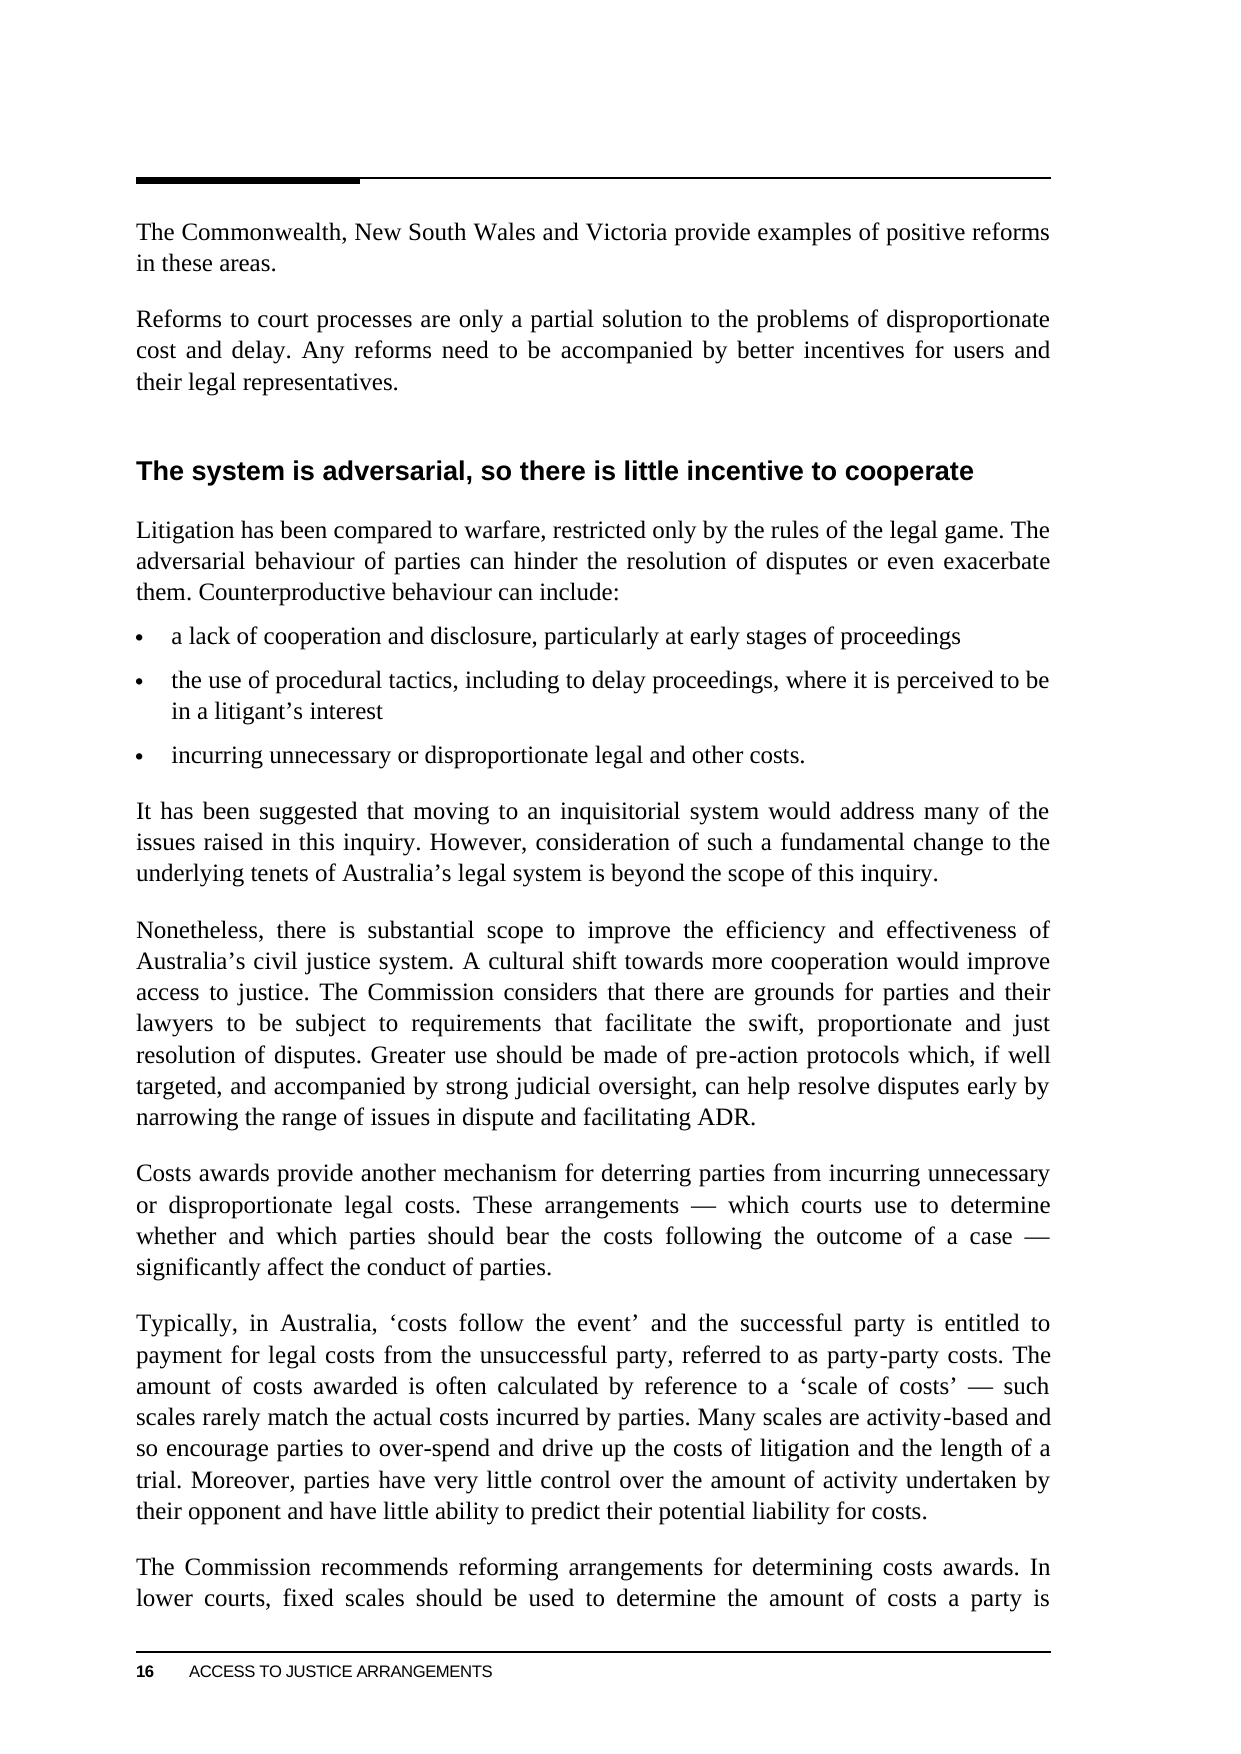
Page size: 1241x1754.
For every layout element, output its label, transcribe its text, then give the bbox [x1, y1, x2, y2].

list a lack of cooperation and disclosure, particularly at early stages of proceedings [136, 618, 1051, 650]
text Typically, in Australia, ‘costs follow the event’ and the successful party is entitled to payment for legal costs from the unsuccessful party, referred to as party-party costs. The amount of costs awarded is often calculated by reference to a ‘scale of costs’ — such scales rarely match the actual costs incurred by parties. Many scales are activity-based and so encourage parties to over-spend and drive up the costs of litigation and the length of a trial. Moreover, parties have very little control over the amount of activity undertaken by their opponent and have little ability to predict their potential liability for costs. [136, 1306, 1051, 1525]
text The Commonwealth, New South Wales and Victoria provide examples of positive reforms in these areas. [136, 214, 1051, 277]
text Costs awards provide another mechanism for deterring parties from incurring unnecessary or disproportionate legal costs. These arrangements — which courts use to determine whether and which parties should bear the costs following the outcome of a case — significantly affect the conduct of parties. [136, 1156, 1051, 1281]
text Nonetheless, there is substantial scope to improve the efficiency and effectiveness of Australia’s civil justice system. A cultural shift towards more cooperation would improve access to justice. The Commission considers that there are grounds for parties and their lawyers to be subject to requirements that facilitate the swift, proportionate and just resolution of disputes. Greater use should be made of pre-action protocols which, if well targeted, and accompanied by strong judicial oversight, can help resolve disputes early by narrowing the range of issues in dispute and facilitating ADR. [136, 912, 1051, 1131]
subtitle The system is adversarial, so there is little incentive to cooperate [136, 454, 1051, 487]
text Reforms to court processes are only a partial solution to the problems of disproportionate cost and delay. Any reforms need to be accompanied by better incentives for users and their legal representatives. [136, 302, 1051, 396]
list the use of procedural tactics, including to delay proceedings, where it is perceived to be in a litigant’s interest [136, 662, 1051, 725]
text Litigation has been compared to warfare, restricted only by the rules of the legal game. The adversarial behaviour of parties can hinder the resolution of disputes or even exacerbate them. Counterproductive behaviour can include: [136, 512, 1051, 606]
text It has been suggested that moving to an inquisitorial system would address many of the issues raised in this inquiry. However, consideration of such a fundamental change to the underlying tenets of Australia’s legal system is beyond the scope of this inquiry. [136, 793, 1051, 887]
list incurring unnecessary or disproportionate legal and other costs. [136, 737, 1051, 768]
